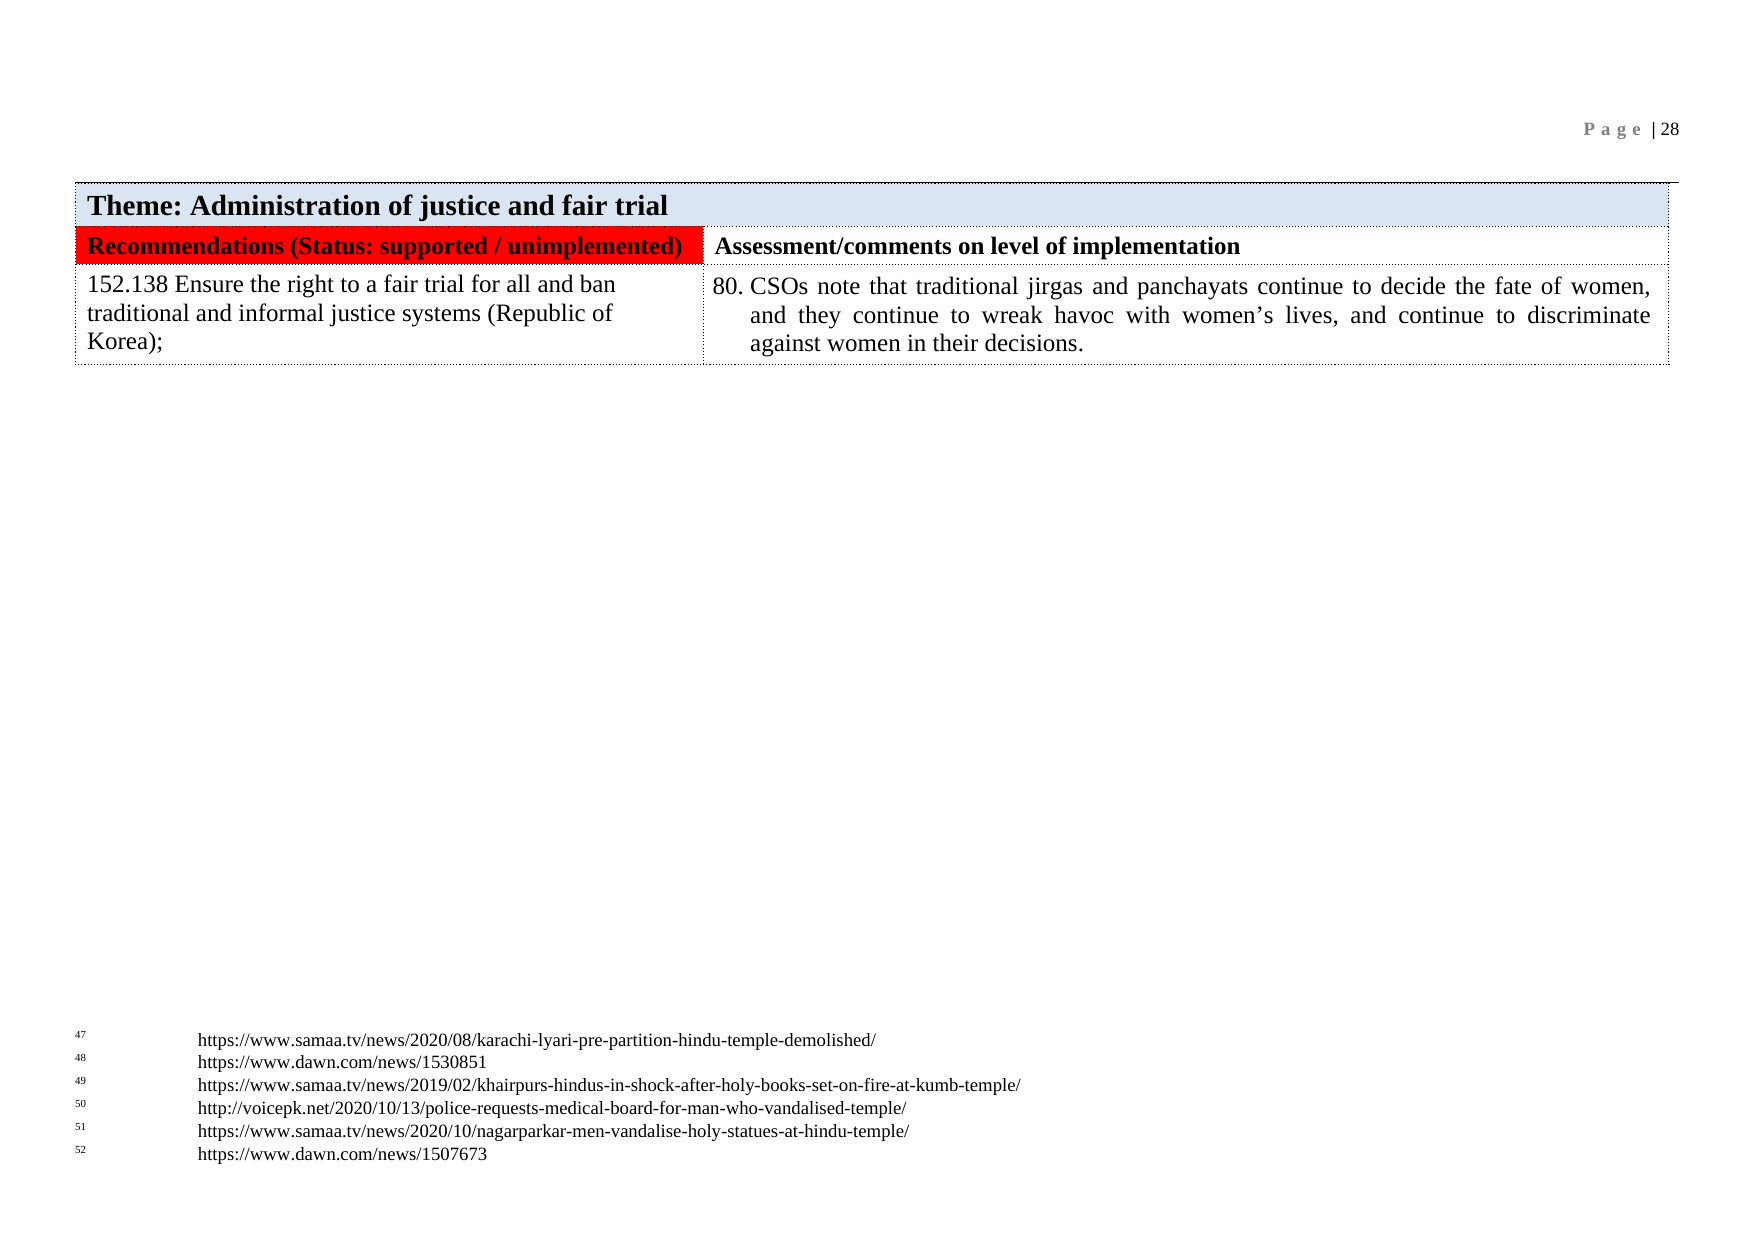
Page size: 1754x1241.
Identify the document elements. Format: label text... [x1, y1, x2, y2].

table_cell Assessment/comments on level of implementation [703, 226, 1669, 264]
table_cell Recommendations (Status: supported / unimplemented) [76, 226, 703, 264]
table_cell CSOs note that traditional jirgas and panchayats continue to decide the fate of women, and they continue to wreak havoc with women’s lives, and continue to discriminate against women in their decisions. [703, 264, 1669, 363]
table_cell Theme: Administration of justice and fair trial [76, 183, 1669, 226]
table_cell 152.138 Ensure the right to a fair trial for all and ban traditional and informal justice systems (Republic of Korea); [76, 264, 703, 363]
